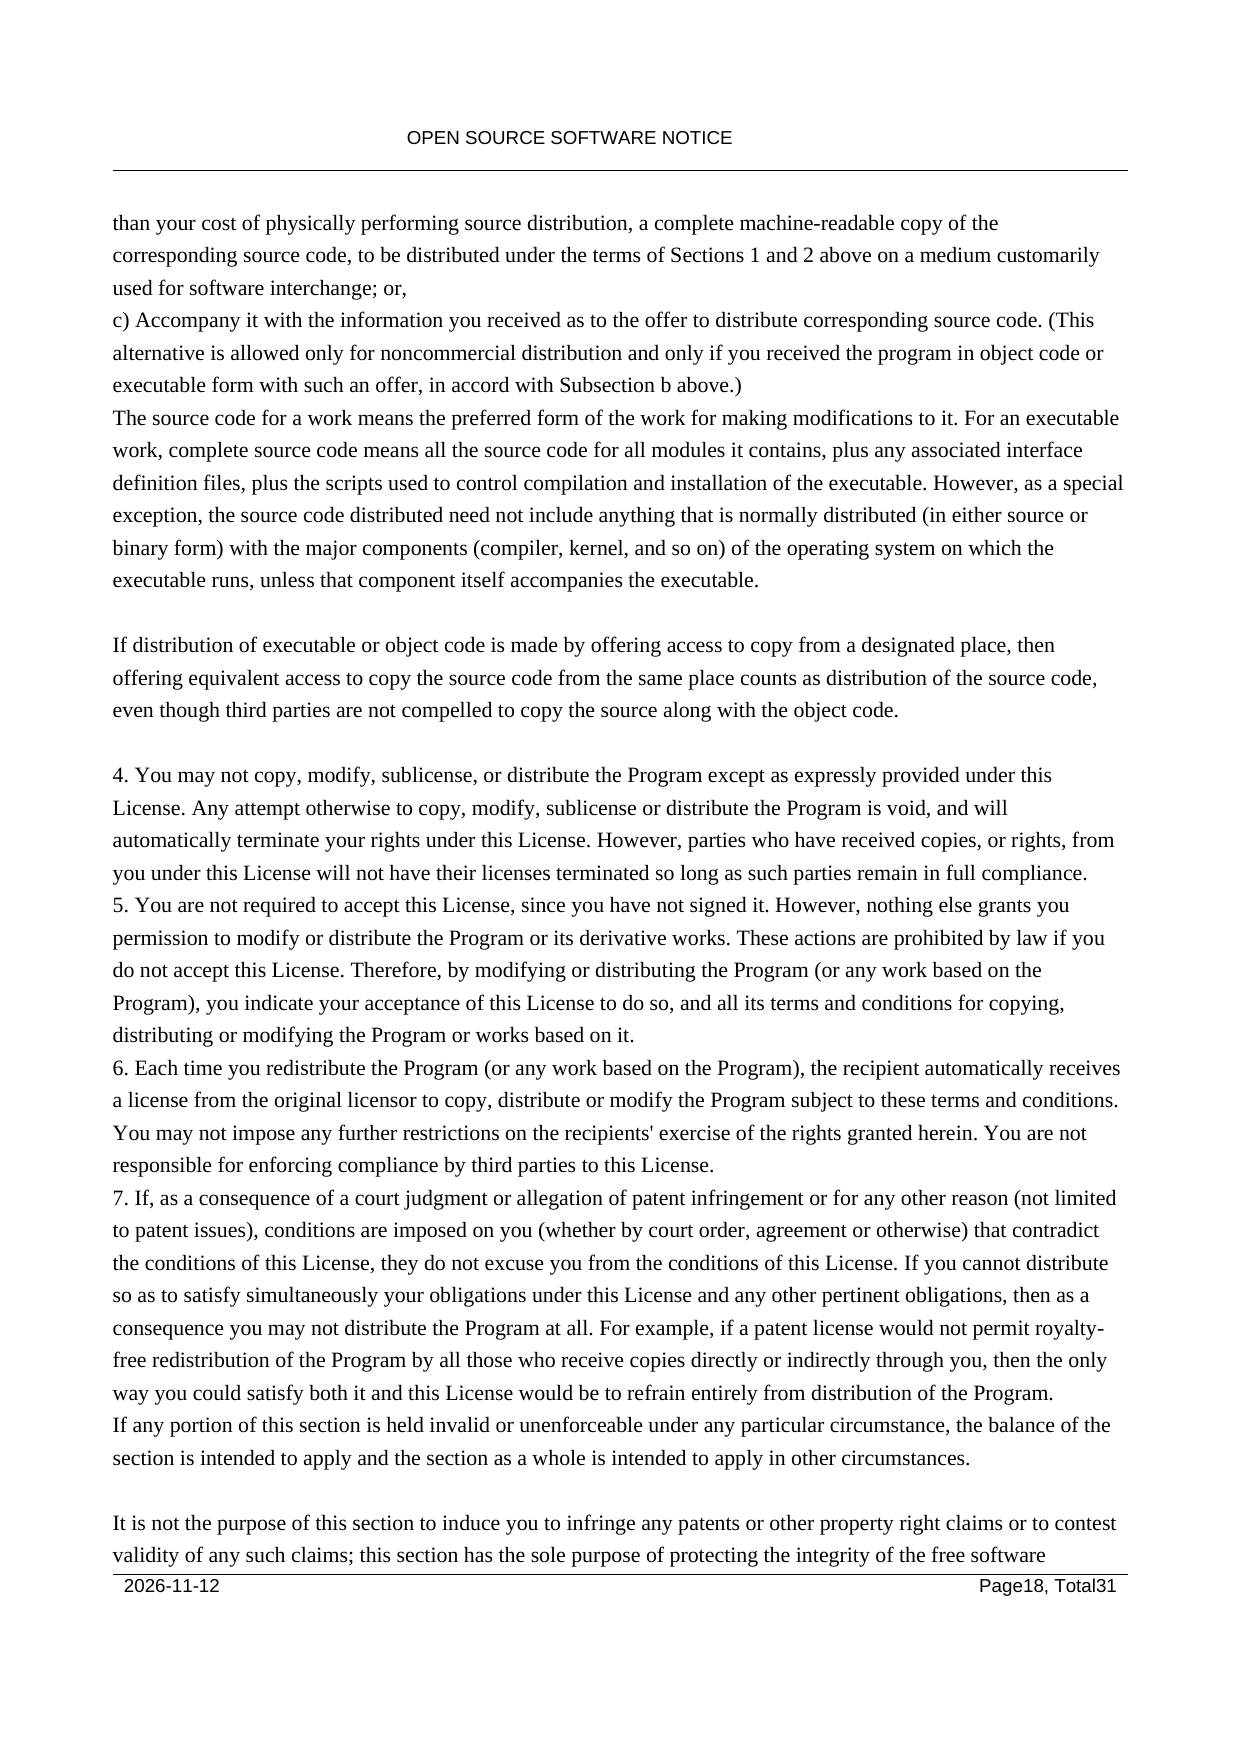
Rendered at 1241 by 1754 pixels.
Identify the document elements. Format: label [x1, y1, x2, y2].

text [112, 206, 1128, 1571]
